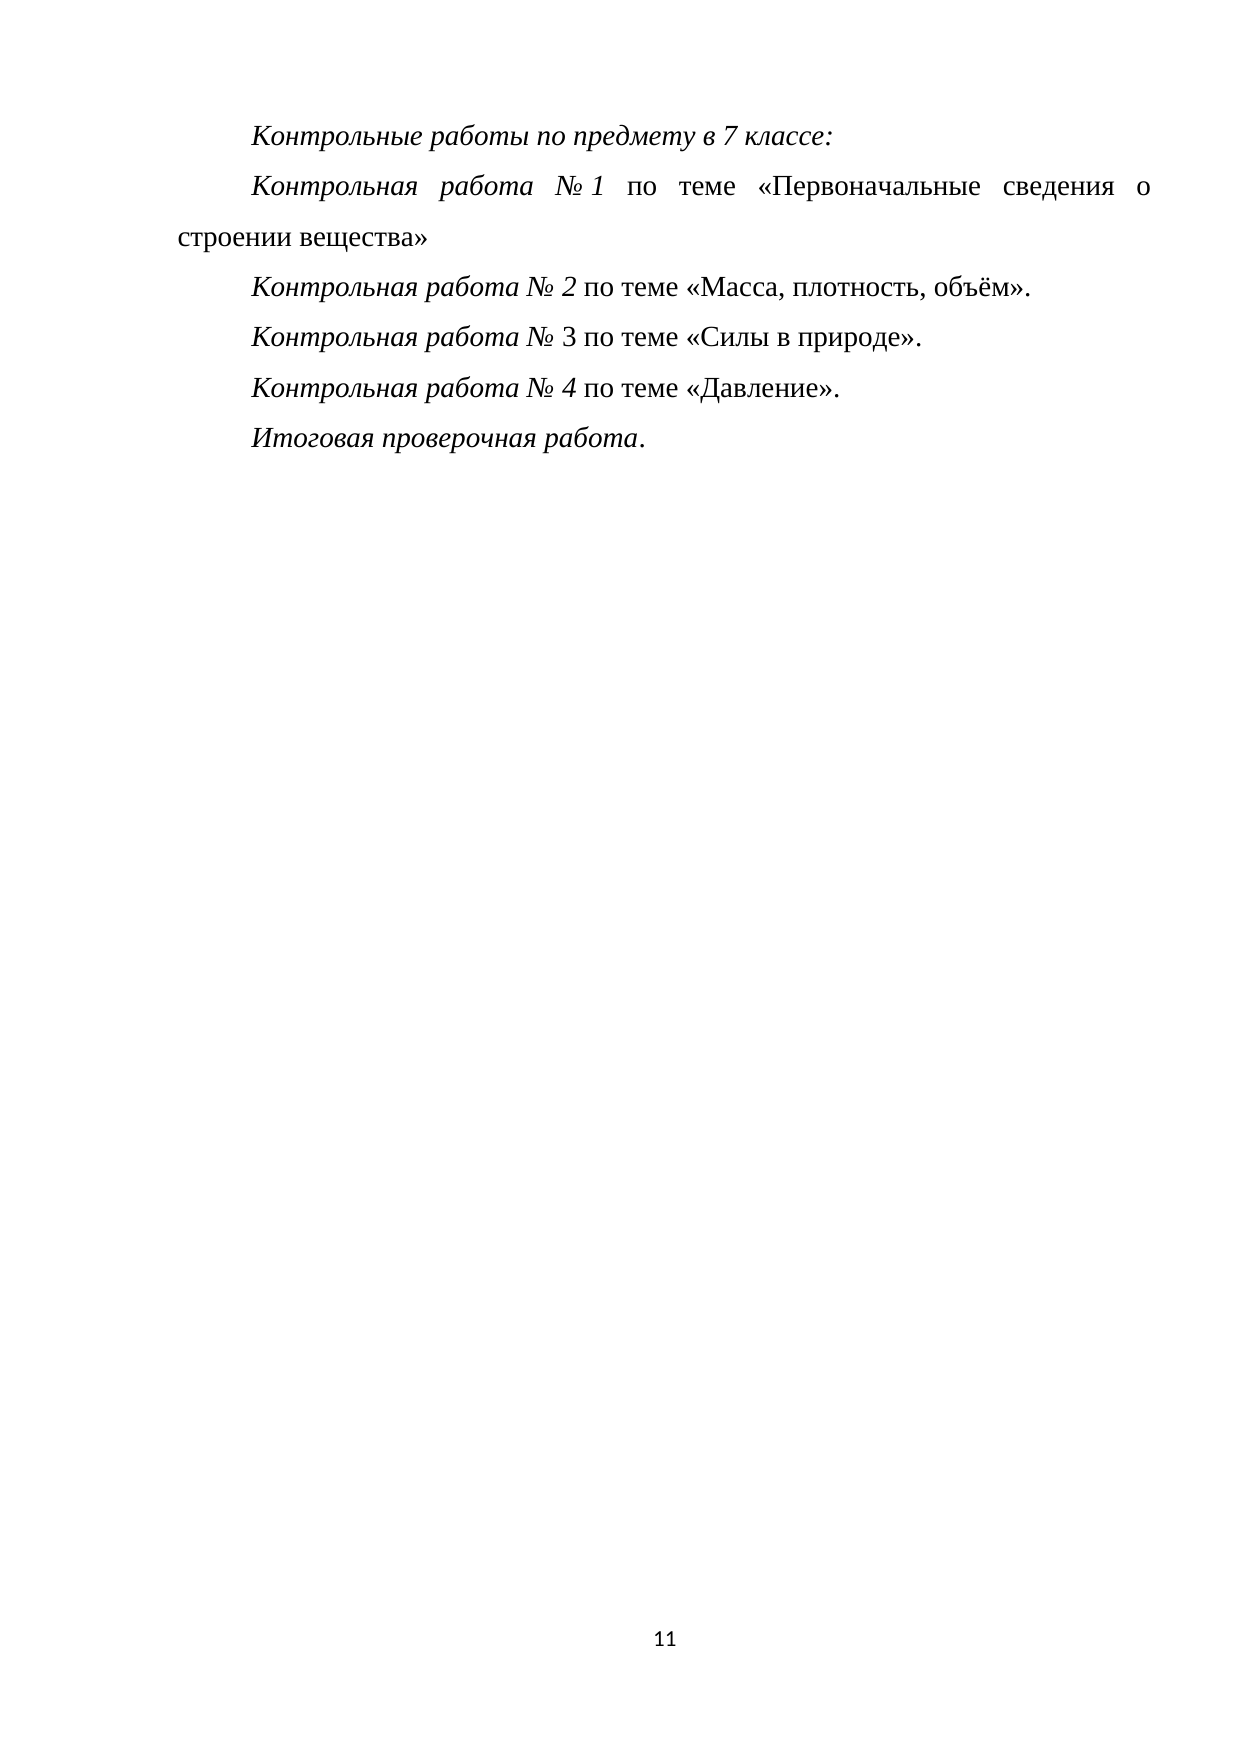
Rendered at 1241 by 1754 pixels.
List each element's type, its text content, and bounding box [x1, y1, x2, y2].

text Контрольная работа № 1 по теме «Первоначальные сведения о строении вещества» [177, 168, 1152, 252]
text Итоговая проверочная работа. [177, 420, 1152, 453]
text Контрольная работа № 4 по теме «Давление». [177, 370, 1152, 403]
text Контрольная работа № 2 по теме «Масса, плотность, объём». [177, 269, 1152, 303]
text Контрольные работы по предмету в 7 классе: [177, 118, 1152, 152]
text Контрольная работа № 3 по теме «Силы в природе». [177, 319, 1152, 353]
